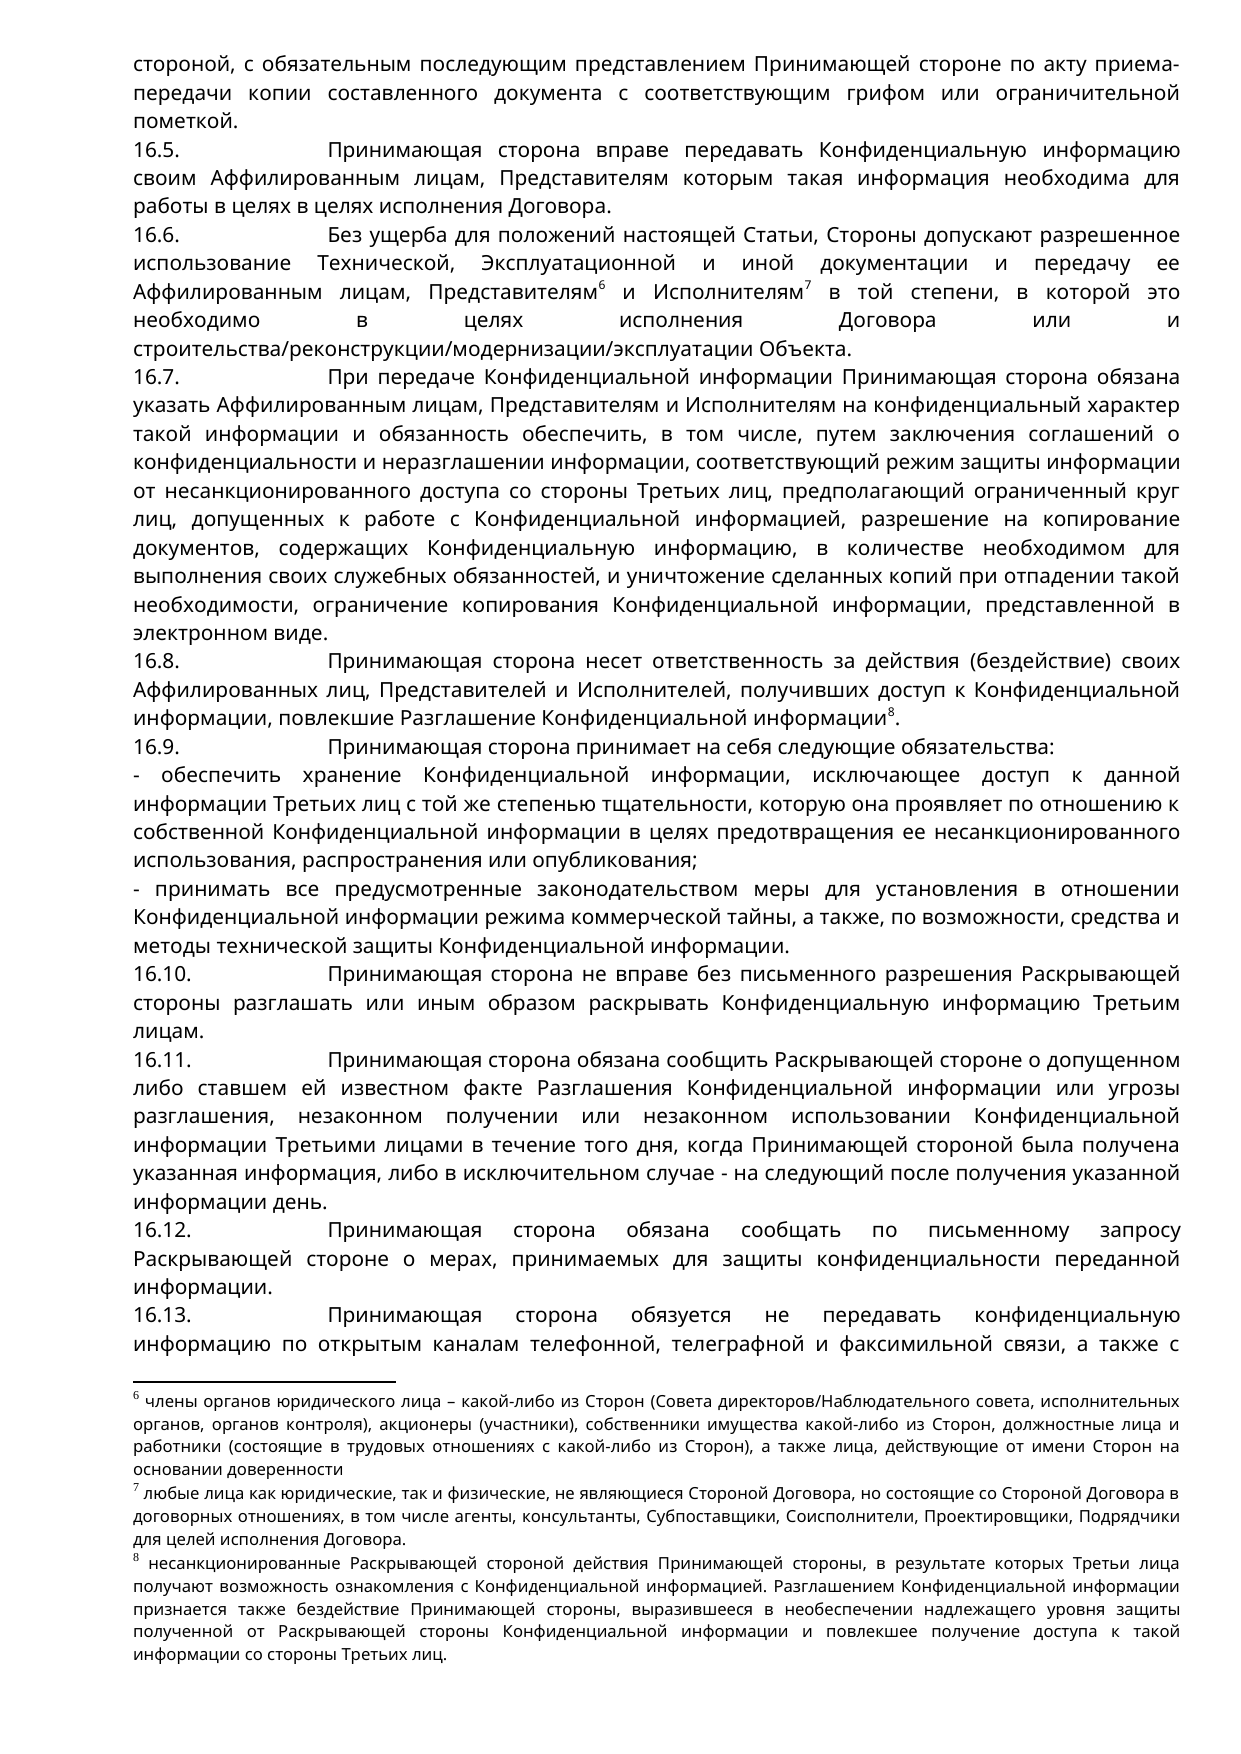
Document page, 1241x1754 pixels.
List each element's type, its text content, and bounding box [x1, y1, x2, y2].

list - принимать все предусмотренные законодательством меры для установления в отношении Конфиденциальной информации режима коммерческой тайны, а также, по возможности, средства и методы технической защиты Конфиденциальной информации. [133, 874, 1181, 959]
list Принимающая сторона не вправе без письменного разрешения Раскрывающей стороны разглашать или иным образом раскрывать Конфиденциальную информацию Третьим лицам. [133, 959, 1181, 1045]
list Принимающая сторона принимает на себя следующие обязательства: [133, 732, 1181, 760]
list При передаче Конфиденциальной информации Принимающая сторона обязана указать Аффилированным лицам, Представителям и Исполнителям на конфиденциальный характер такой информации и обязанность обеспечить, в том числе, путем заключения соглашений о конфиденциальности и неразглашении информации, соответствующий режим защиты информации от несанкционированного доступа со стороны Третьих лиц, предполагающий ограниченный круг лиц, допущенных к работе с Конфиденциальной информацией, разрешение на копирование документов, содержащих Конфиденциальную информацию, в количестве необходимом для выполнения своих служебных обязанностей, и уничтожение сделанных копий при отпадении такой необходимости, ограничение копирования Конфиденциальной информации, представленной в электронном виде. [133, 362, 1181, 647]
list Без ущерба для положений настоящей Статьи, Стороны допускают разрешенное использование Технической, Эксплуатационной и иной документации и передачу ее Аффилированным лицам, Представителям и Исполнителям в той степени, в которой это необходимо в целях исполнения Договора или и строительства/реконструкции/модернизации/эксплуатации Объекта. [133, 220, 1181, 362]
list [133, 1301, 1181, 1357]
list Принимающая сторона обязана сообщать по письменному запросу Раскрывающей стороне о мерах, принимаемых для защиты конфиденциальности переданной информации. [133, 1215, 1181, 1301]
list - обеспечить хранение Конфиденциальной информации, исключающее доступ к данной информации Третьих лиц с той же степенью тщательности, которую она проявляет по отношению к собственной Конфиденциальной информации в целях предотвращения ее несанкционированного использования, распространения или опубликования; [133, 760, 1181, 874]
list Принимающая сторона обязана сообщить Раскрывающей стороне о допущенном либо ставшем ей известном факте Разглашения Конфиденциальной информации или угрозы разглашения, незаконном получении или незаконном использовании Конфиденциальной информации Третьими лицами в течение того дня, когда Принимающей стороной была получена указанная информация, либо в исключительном случае - на следующий после получения указанной информации день. [133, 1045, 1181, 1215]
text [133, 49, 1181, 135]
list Принимающая сторона несет ответственность за действия (бездействие) своих Аффилированных лиц, Представителей и Исполнителей, получивших доступ к Конфиденциальной информации, повлекшие Разглашение Конфиденциальной информации. [133, 647, 1181, 732]
list Принимающая сторона вправе передавать Конфиденциальную информацию своим Аффилированным лицам, Представителям которым такая информация необходима для работы в целях в целях исполнения Договора. [133, 135, 1181, 220]
